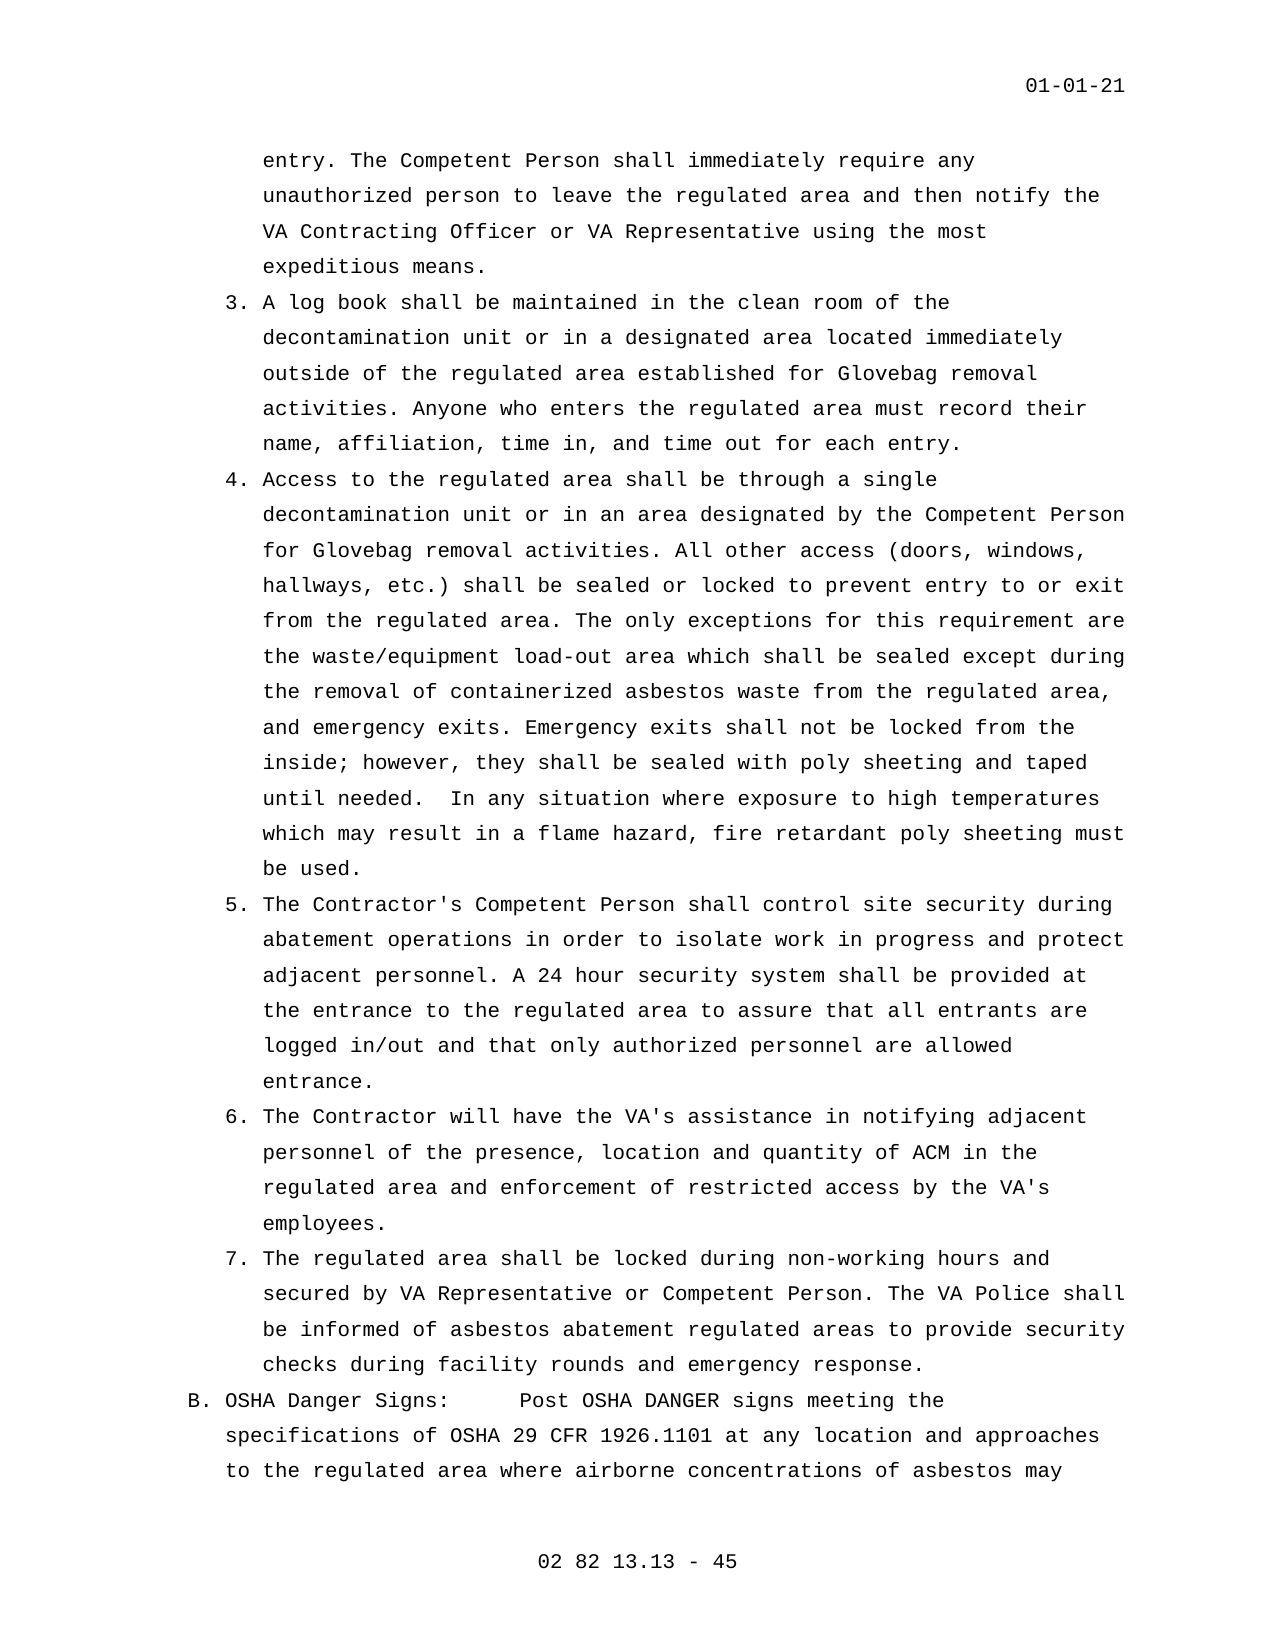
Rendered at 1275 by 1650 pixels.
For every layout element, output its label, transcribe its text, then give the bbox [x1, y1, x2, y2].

list A log book shall be maintained in the clean room of the decontamination unit or in a designated area located immediately outside of the regulated area established for Glovebag removal activities. Anyone who enters the regulated area must record their name, affiliation, time in, and time out for each entry. [225, 292, 1125, 457]
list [187, 1389, 1125, 1484]
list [225, 150, 1125, 280]
list The regulated area shall be locked during non-working hours and secured by VA Representative or Competent Person. The VA Police shall be informed of asbestos abatement regulated areas to provide security checks during facility rounds and emergency response. [225, 1248, 1125, 1378]
list The Contractor's Competent Person shall control site security during abatement operations in order to isolate work in progress and protect adjacent personnel. A 24 hour security system shall be provided at the entrance to the regulated area to assure that all entrants are logged in/out and that only authorized personnel are allowed entrance. [225, 894, 1125, 1094]
list The Contractor will have the VA's assistance in notifying adjacent personnel of the presence, location and quantity of ACM in the regulated area and enforcement of restricted access by the VA's employees. [225, 1106, 1125, 1236]
list Access to the regulated area shall be through a single decontamination unit or in an area designated by the Competent Person for Glovebag removal activities. All other access (doors, windows, hallways, etc.) shall be sealed or locked to prevent entry to or exit from the regulated area. The only exceptions for this requirement are the waste/equipment load-out area which shall be sealed except during the removal of containerized asbestos waste from the regulated area, and emergency exits. Emergency exits shall not be locked from the inside; however, they shall be sealed with poly sheeting and taped until needed. In any situation where exposure to high temperatures which may result in a flame hazard, fire retardant poly sheeting must be used. [225, 469, 1125, 882]
